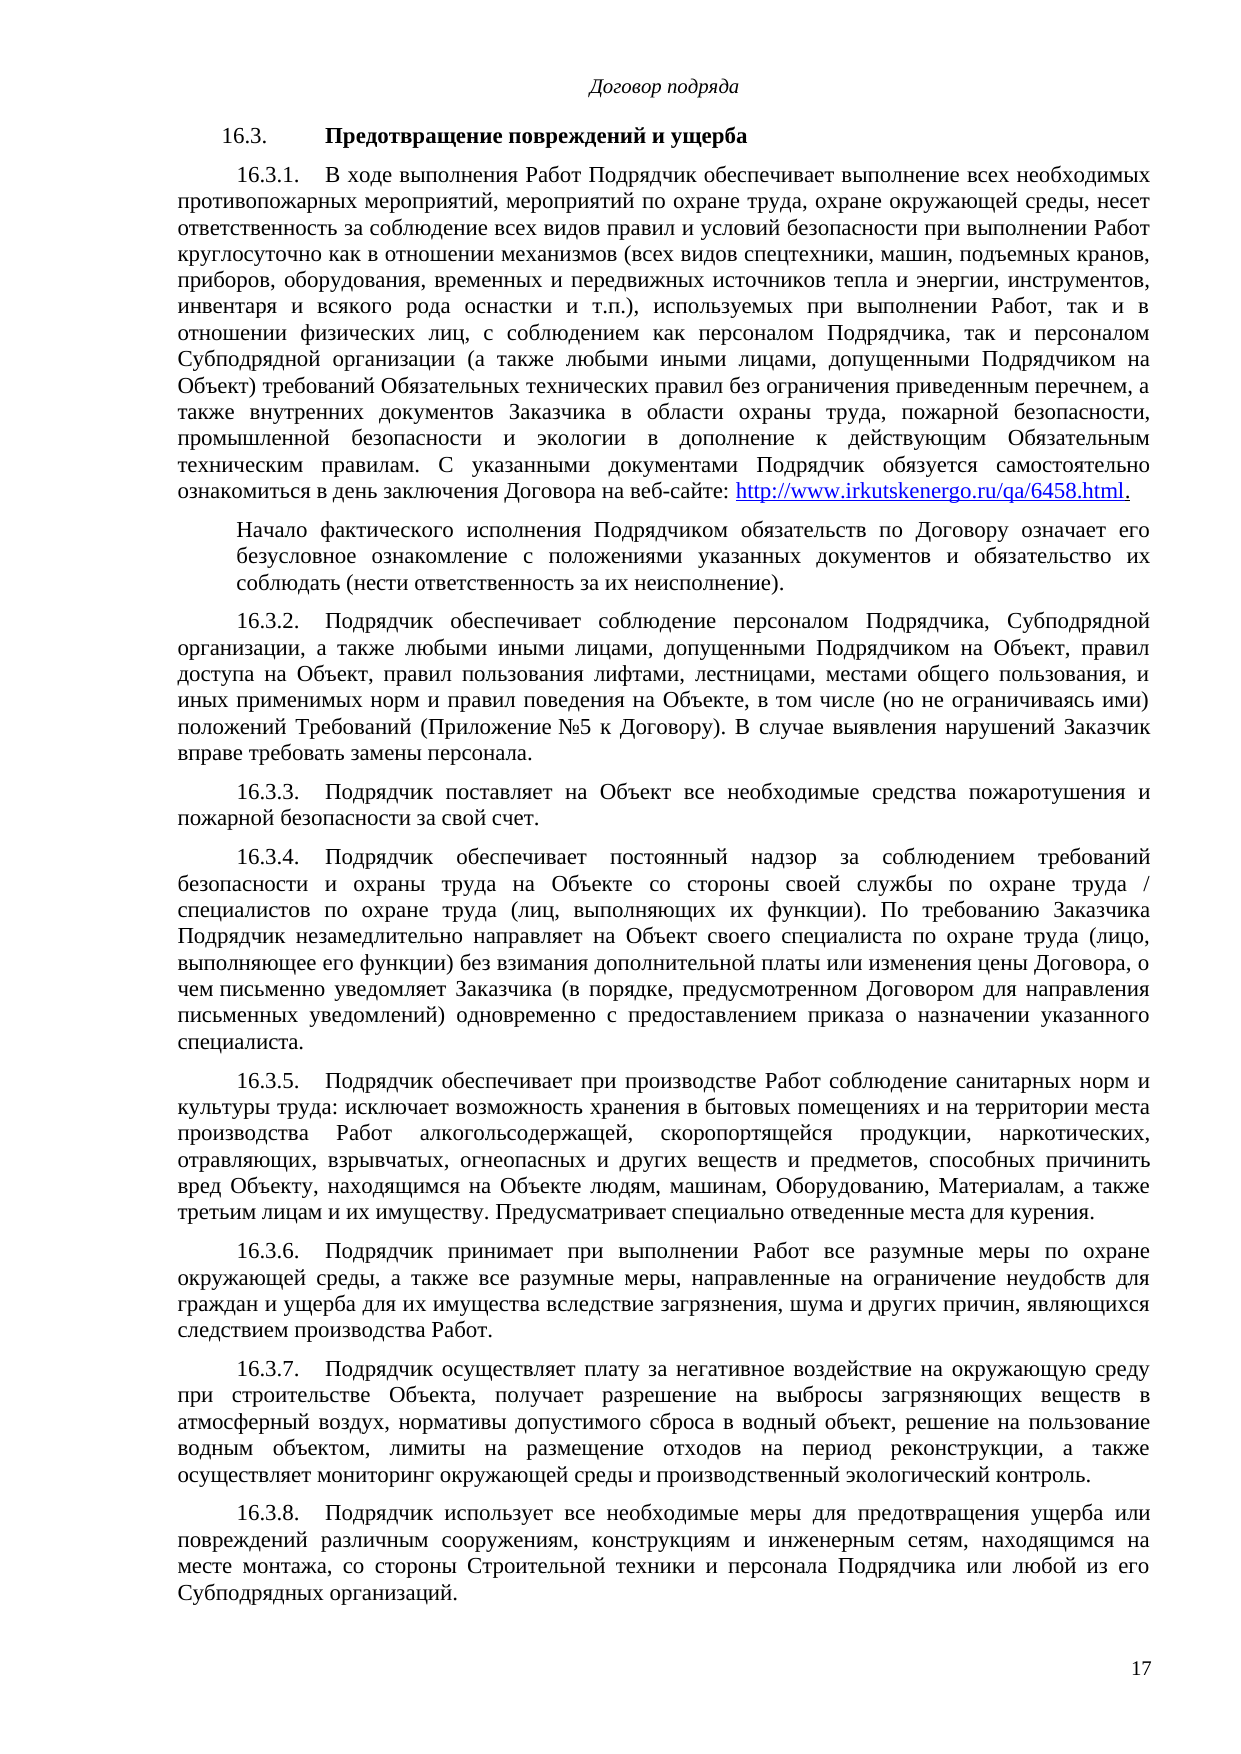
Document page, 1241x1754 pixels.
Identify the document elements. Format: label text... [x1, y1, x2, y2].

list Начало фактического исполнения Подрядчиком обязательств по Договору означает его безусловное ознакомление с положениями указанных документов и обязательство их соблюдать (нести ответственность за их неисполнение). [236, 516, 1152, 595]
text Подрядчик использует все необходимые меры для предотвращения ущерба или повреждений различным сооружениям, конструкциям и инженерным сетям, находящимся на месте монтажа, со стороны Строительной техники и персонала Подрядчика или любой из его Субподрядных организаций. [177, 1499, 1152, 1605]
text Подрядчик обеспечивает постоянный надзор за соблюдением требований безопасности и охраны труда на Объекте со стороны своей службы по охране труда / специалистов по охране труда (лиц, выполняющих их функции). По требованию Заказчика Подрядчик незамедлительно направляет на Объект своего специалиста по охране труда (лицо, выполняющее его функции) без взимания дополнительной платы или изменения цены Договора, о чем письменно уведомляет Заказчика (в порядке, предусмотренном Договором для направления письменных уведомлений) одновременно с предоставлением приказа о назначении указанного специалиста. [177, 843, 1152, 1054]
text Подрядчик осуществляет плату за негативное воздействие на окружающую среду при строительстве Объекта, получает разрешение на выбросы загрязняющих веществ в атмосферный воздух, нормативы допустимого сброса в водный объект, решение на пользование водным объектом, лимиты на размещение отходов на период реконструкции, а также осуществляет мониторинг окружающей среды и производственный экологический контроль. [177, 1355, 1152, 1487]
text Подрядчик принимает при выполнении Работ все разумные меры по охране окружающей среды, а также все разумные меры, направленные на ограничение неудобств для граждан и ущерба для их имущества вследствие загрязнения, шума и других причин, являющихся следствием производства Работ. [177, 1237, 1152, 1343]
text Подрядчик поставляет на Объект все необходимые средства пожаротушения и пожарной безопасности за свой счет. [177, 778, 1152, 831]
text Предотвращение повреждений и ущерба [162, 122, 1152, 148]
text В ходе выполнения Работ Подрядчик обеспечивает выполнение всех необходимых противопожарных мероприятий, мероприятий по охране труда, охране окружающей среды, несет ответственность за соблюдение всех видов правил и условий безопасности при выполнении Работ круглосуточно как в отношении механизмов (всех видов спецтехники, машин, подъемных кранов, приборов, оборудования, временных и передвижных источников тепла и энергии, инструментов, инвентаря и всякого рода оснастки и т.п.), используемых при выполнении Работ, так и в отношении физических лиц, с соблюдением как персоналом Подрядчика, так и персоналом Субподрядной организации (а также любыми иными лицами, допущенными Подрядчиком на Объект) требований Обязательных технических правил без ограничения приведенным перечнем, а также внутренних документов Заказчика в области охраны труда, пожарной безопасности, промышленной безопасности и экологии в дополнение к действующим Обязательным техническим правилам. С указанными документами Подрядчик обязуется самостоятельно ознакомиться в день заключения Договора на веб-сайте: http://www.irkutskenergo.ru/qa/6458.html. [177, 161, 1152, 503]
text Подрядчик обеспечивает при производстве Работ соблюдение санитарных норм и культуры труда: исключает возможность хранения в бытовых помещениях и на территории места производства Работ алкогольсодержащей, скоропортящейся продукции, наркотических, отравляющих, взрывчатых, огнеопасных и других веществ и предметов, способных причинить вред Объекту, находящимся на Объекте людям, машинам, Оборудованию, Материалам, а также третьим лицам и их имуществу. Предусматривает специально отведенные места для курения. [177, 1067, 1152, 1225]
text Подрядчик обеспечивает соблюдение персоналом Подрядчика, Субподрядной организации, а также любыми иными лицами, допущенными Подрядчиком на Объект, правил доступа на Объект, правил пользования лифтами, лестницами, местами общего пользования, и иных применимых норм и правил поведения на Объекте, в том числе (но не ограничиваясь ими) положений Требований (Приложение №5 к Договору). В случае выявления нарушений Заказчик вправе требовать замены персонала. [177, 607, 1152, 766]
